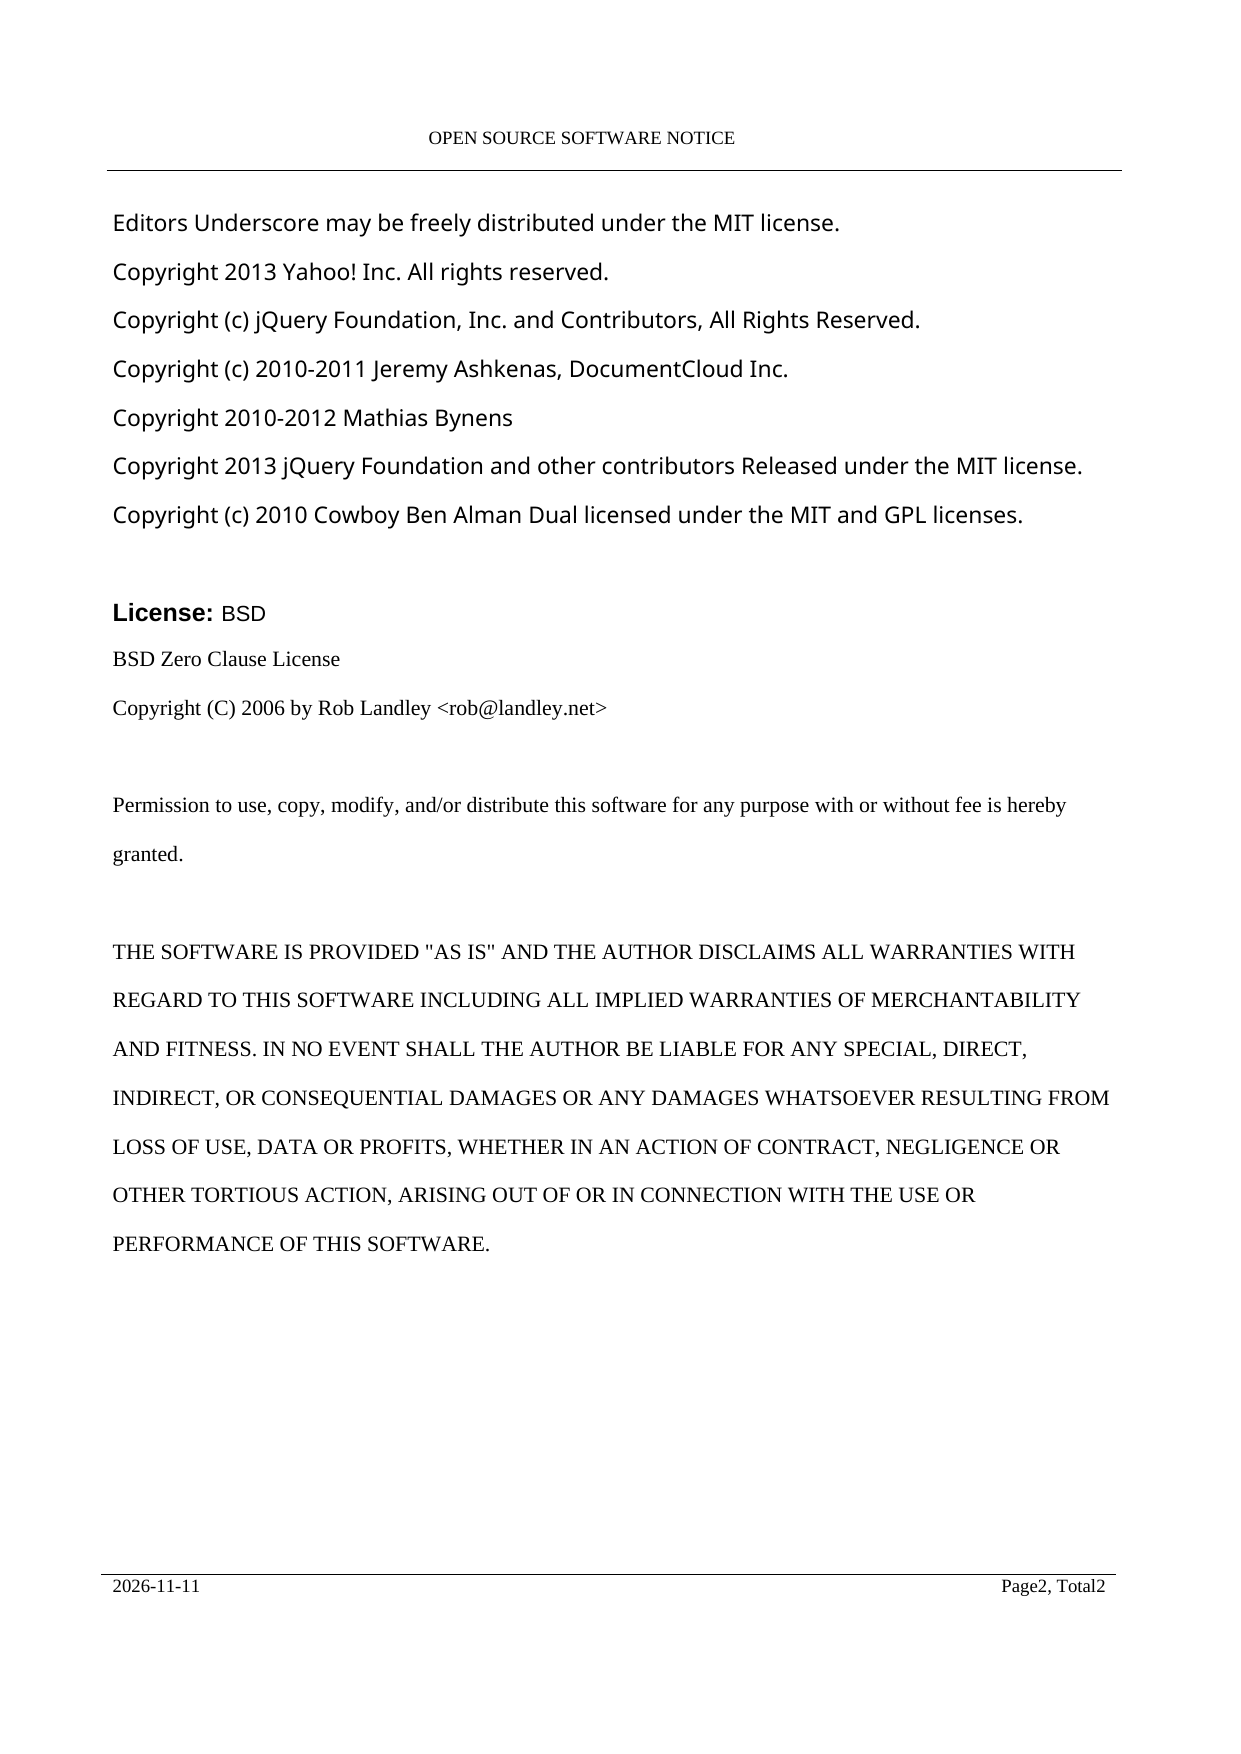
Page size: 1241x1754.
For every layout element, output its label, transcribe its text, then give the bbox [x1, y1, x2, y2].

text License: BSD [112, 596, 1128, 628]
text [112, 206, 1128, 434]
text BSD Zero Clause License Copyright (C) 2006 by Rob Landley <rob@landley.net> Permission to use, copy, modify, and/or distribute this software for any purpose with or without fee is hereby granted. THE SOFTWARE IS PROVIDED "AS IS" AND THE AUTHOR DISCLAIMS ALL WARRANTIES WITH REGARD TO THIS SOFTWARE INCLUDING ALL IMPLIED WARRANTIES OF MERCHANTABILITY AND FITNESS. IN NO EVENT SHALL THE AUTHOR BE LIABLE FOR ANY SPECIAL, DIRECT, INDIRECT, OR CONSEQUENTIAL DAMAGES OR ANY DAMAGES WHATSOEVER RESULTING FROM LOSS OF USE, DATA OR PROFITS, WHETHER IN AN ACTION OF CONTRACT, NEGLIGENCE OR OTHER TORTIOUS ACTION, ARISING OUT OF OR IN CONNECTION WITH THE USE OR PERFORMANCE OF THIS SOFTWARE. [112, 643, 1128, 1309]
text Copyright 2013 jQuery Foundation and other contributors Released under the MIT license. Copyright (c) 2010 Cowboy Ben Alman Dual licensed under the MIT and GPL licenses. [112, 449, 1128, 579]
